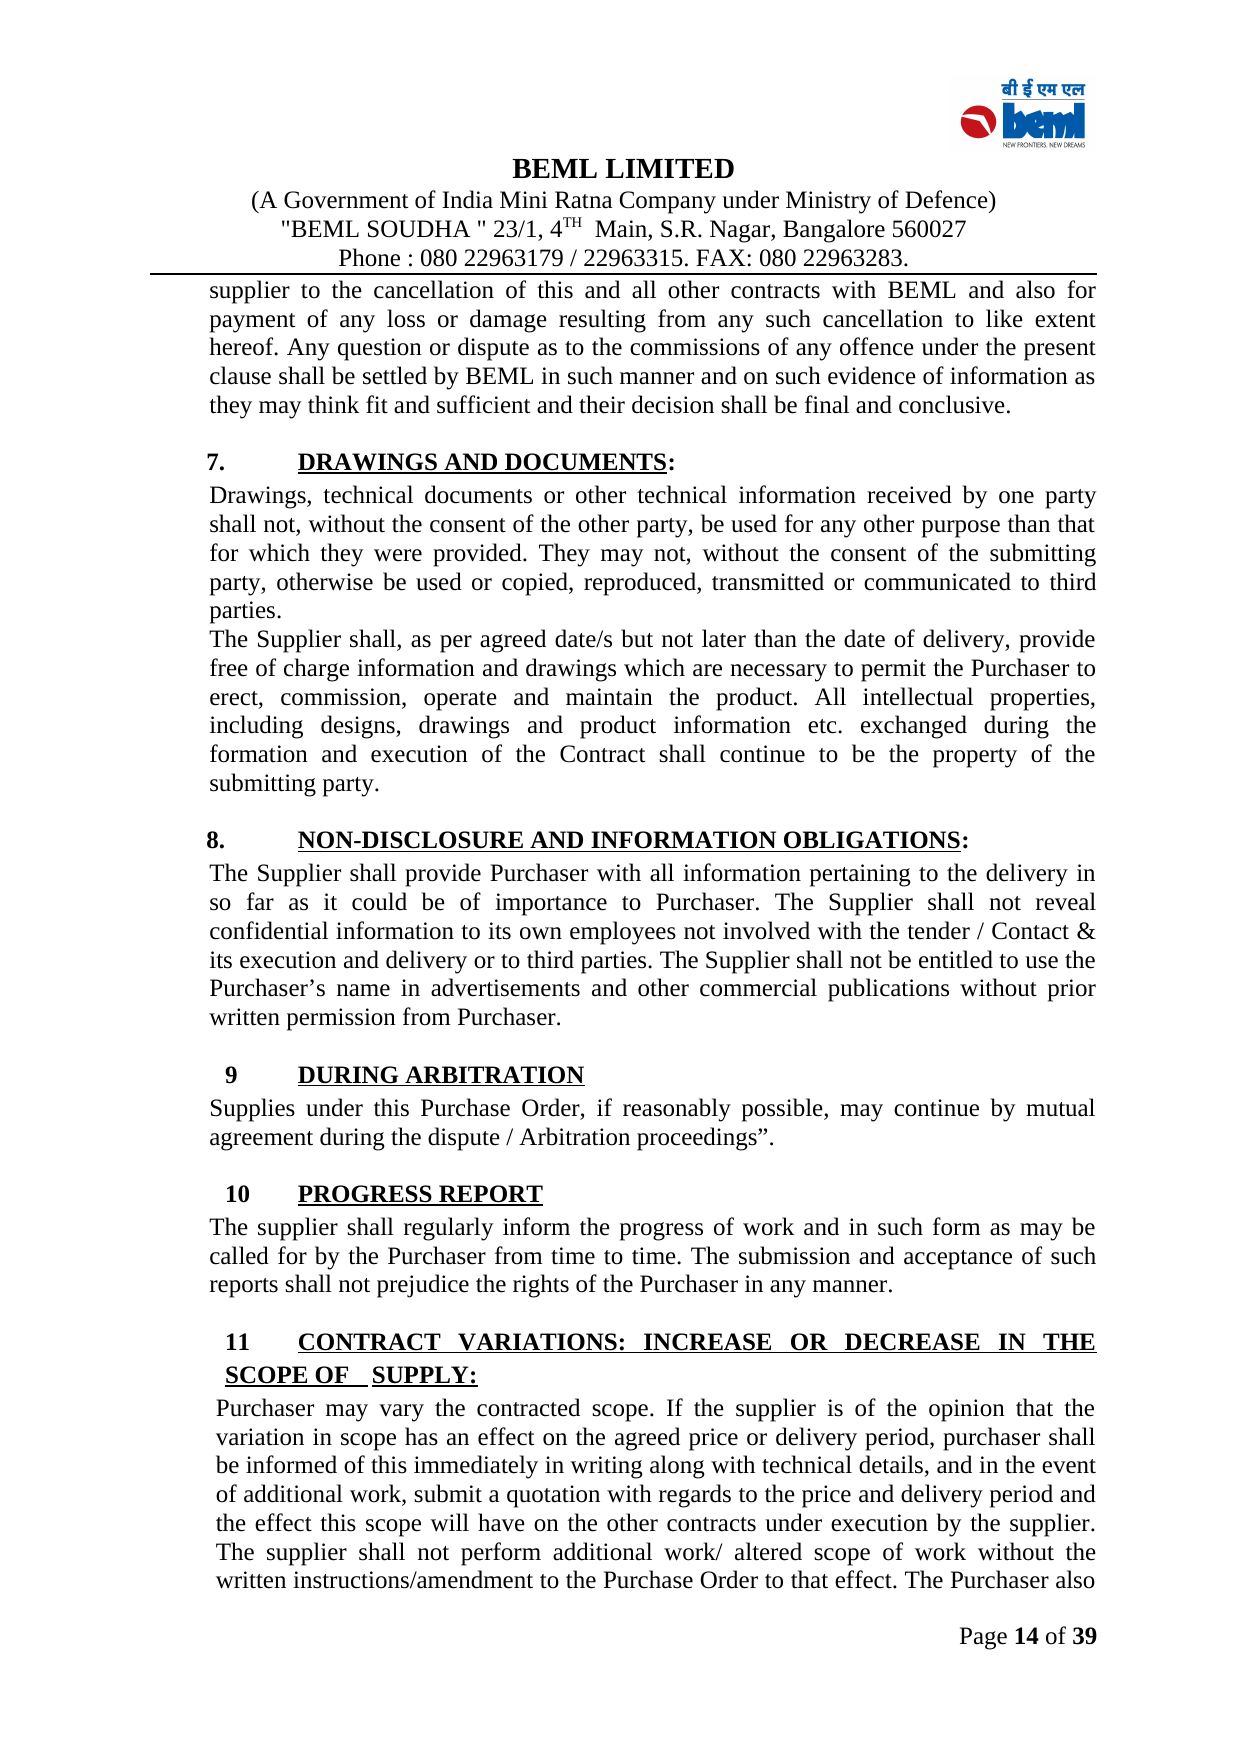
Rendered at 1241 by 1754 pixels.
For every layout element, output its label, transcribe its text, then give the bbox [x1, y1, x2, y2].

text The supplier shall regularly inform the progress of work and in such form as may be called for by the Purchaser from time to time. The submission and acceptance of such reports shall not prejudice the rights of the Purchaser in any manner. [209, 1212, 1097, 1298]
text Drawings, technical documents or other technical information received by one party shall not, without the consent of the other party, be used for any other purpose than that for which they were provided. They may not, without the consent of the submitting party, otherwise be used or copied, reproduced, transmitted or communicated to third parties. [209, 481, 1097, 624]
list DRAWINGS AND DOCUMENTS: [225, 447, 1097, 476]
text The Supplier shall provide Purchaser with all information pertaining to the delivery in so far as it could be of importance to Purchaser. The Supplier shall not reveal confidential information to its own employees not involved with the tender / Contact & its execution and delivery or to third parties. The Supplier shall not be entitled to use the Purchaser’s name in advertisements and other commercial publications without prior written permission from Purchaser. [209, 858, 1097, 1031]
list DURING ARBITRATION [225, 1060, 1097, 1088]
list CONTRACT VARIATIONS: INCREASE OR DECREASE IN THE SCOPE OF SUPPLY: [225, 1327, 1097, 1389]
text Supplies under this Purchase Order, if reasonably possible, may continue by mutual agreement during the dispute / Arbitration proceedings”. [209, 1093, 1097, 1150]
picture [948, 75, 1098, 152]
text The Supplier shall, as per agreed date/s but not later than the date of delivery, provide free of charge information and drawings which are necessary to permit the Purchaser to erect, commission, operate and maintain the product. All intellectual properties, including designs, drawings and product information etc. exchanged during the formation and execution of the Contract shall continue to be the property of the submitting party. [209, 624, 1097, 797]
list NON-DISCLOSURE AND INFORMATION OBLIGATIONS: [225, 826, 1097, 854]
list PROGRESS REPORT [225, 1179, 1097, 1208]
